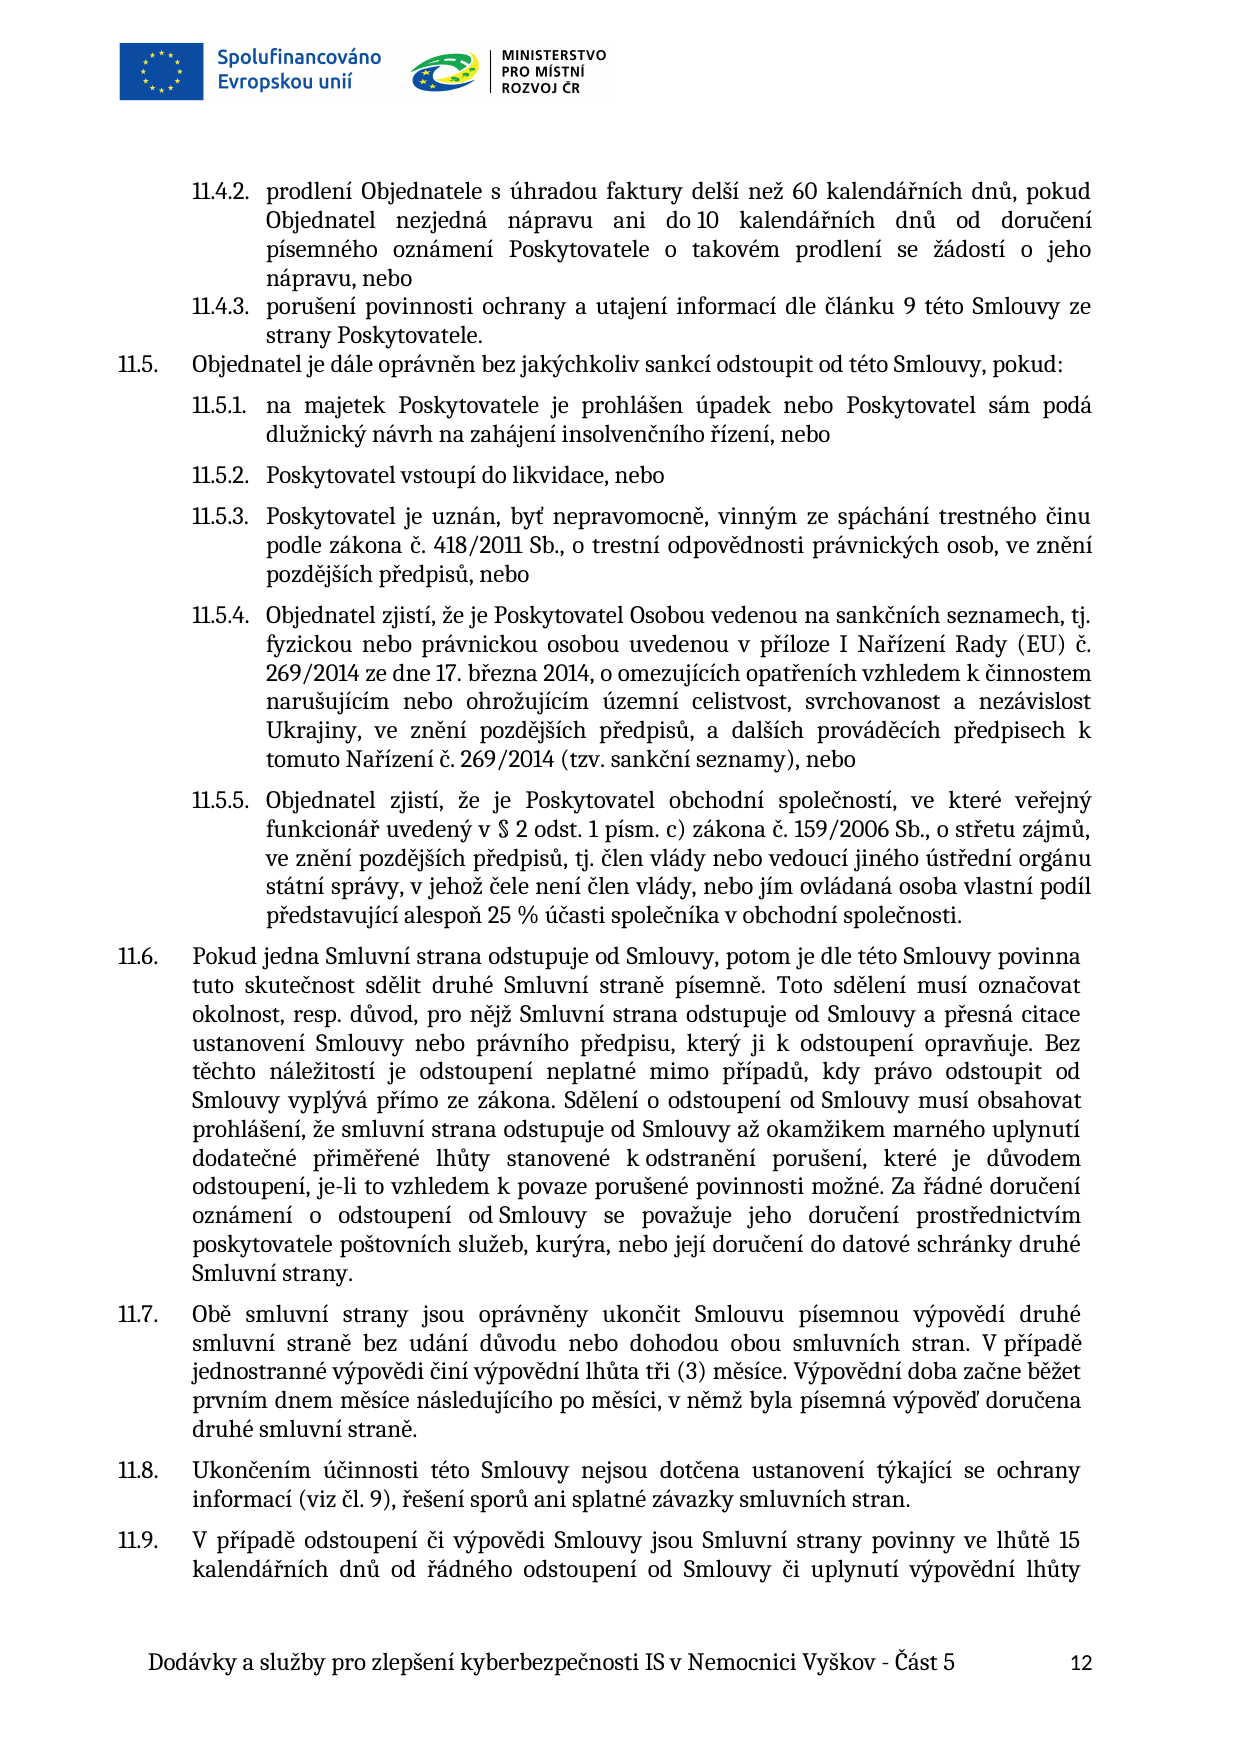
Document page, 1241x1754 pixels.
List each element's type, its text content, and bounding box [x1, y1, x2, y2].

list Objednatel zjistí, že je Poskytovatel Osobou vedenou na sankčních seznamech, tj. fyzickou nebo právnickou osobou uvedenou v příloze I Nařízení Rady (EU) č. 269/2014 ze dne 17. března 2014, o omezujících opatřeních vzhledem k činnostem narušujícím nebo ohrožujícím územní celistvost, svrchovanost a nezávislost Ukrajiny, ve znění pozdějších předpisů, a dalších prováděcích předpisech k tomuto Nařízení č. 269/2014 (tzv. sankční seznamy), nebo [192, 601, 1092, 773]
list Pokud jedna Smluvní strana odstupuje od Smlouvy, potom je dle této Smlouvy povinna tuto skutečnost sdělit druhé Smluvní straně písemně. Toto sdělení musí označovat okolnost, resp. důvod, pro nějž Smluvní strana odstupuje od Smlouvy a přesná citace ustanovení Smlouvy nebo právního předpisu, který ji k odstoupení opravňuje. Bez těchto náležitostí je odstoupení neplatné mimo případů, kdy právo odstoupit od Smlouvy vyplývá přímo ze zákona. Sdělení o odstoupení od Smlouvy musí obsahovat prohlášení, že smluvní strana odstupuje od Smlouvy až okamžikem marného uplynutí dodatečné přiměřené lhůty stanovené k odstranění porušení, které je důvodem odstoupení, je-li to vzhledem k povaze porušené povinnosti možné. Za řádné doručení oznámení o odstoupení od Smlouvy se považuje jeho doručení prostřednictvím poskytovatele poštovních služeb, kurýra, nebo její doručení do datové schránky druhé Smluvní strany. [118, 942, 1082, 1287]
list na majetek Poskytovatele je prohlášen úpadek nebo Poskytovatel sám podá dlužnický návrh na zahájení insolvenčního řízení, nebo [192, 391, 1092, 448]
list Ukončením účinnosti této Smlouvy nejsou dotčena ustanovení týkající se ochrany informací (viz čl. 9), řešení sporů ani splatné závazky smluvních stran. [118, 1456, 1082, 1513]
list Poskytovatel vstoupí do likvidace, nebo [192, 461, 1092, 490]
list Objednatel je dále oprávněn bez jakýchkoliv sankcí odstoupit od této Smlouvy, pokud: [118, 350, 1082, 378]
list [118, 1526, 1082, 1583]
list Objednatel zjistí, že je Poskytovatel obchodní společností, ve které veřejný funkcionář uvedený v § 2 odst. 1 písm. c) zákona č. 159/2006 Sb., o střetu zájmů, ve znění pozdějších předpisů, tj. člen vlády nebo vedoucí jiného ústřední orgánu státní správy, v jehož čele není člen vlády, nebo jím ovládaná osoba vlastní podíl představující alespoň 25 % účasti společníka v obchodní společnosti. [192, 786, 1092, 930]
picture [118, 42, 610, 102]
list Poskytovatel je uznán, byť nepravomocně, vinným ze spáchání trestného činu podle zákona č. 418/2011 Sb., o trestní odpovědnosti právnických osob, ve znění pozdějších předpisů, nebo [192, 502, 1092, 588]
list prodlení Objednatele s úhradou faktury delší než 60 kalendářních dnů, pokud Objednatel nezjedná nápravu ani do 10 kalendářních dnů od doručení písemného oznámení Poskytovatele o takovém prodlení se žádostí o jeho nápravu, nebo [192, 177, 1092, 292]
list porušení povinnosti ochrany a utajení informací dle článku 9 této Smlouvy ze strany Poskytovatele. [192, 292, 1092, 350]
list Obě smluvní strany jsou oprávněny ukončit Smlouvu písemnou výpovědí druhé smluvní straně bez udání důvodu nebo dohodou obou smluvních stran. V případě jednostranné výpovědi činí výpovědní lhůta tři (3) měsíce. Výpovědní doba začne běžet prvním dnem měsíce následujícího po měsíci, v němž byla písemná výpověď doručena druhé smluvní straně. [118, 1300, 1082, 1443]
